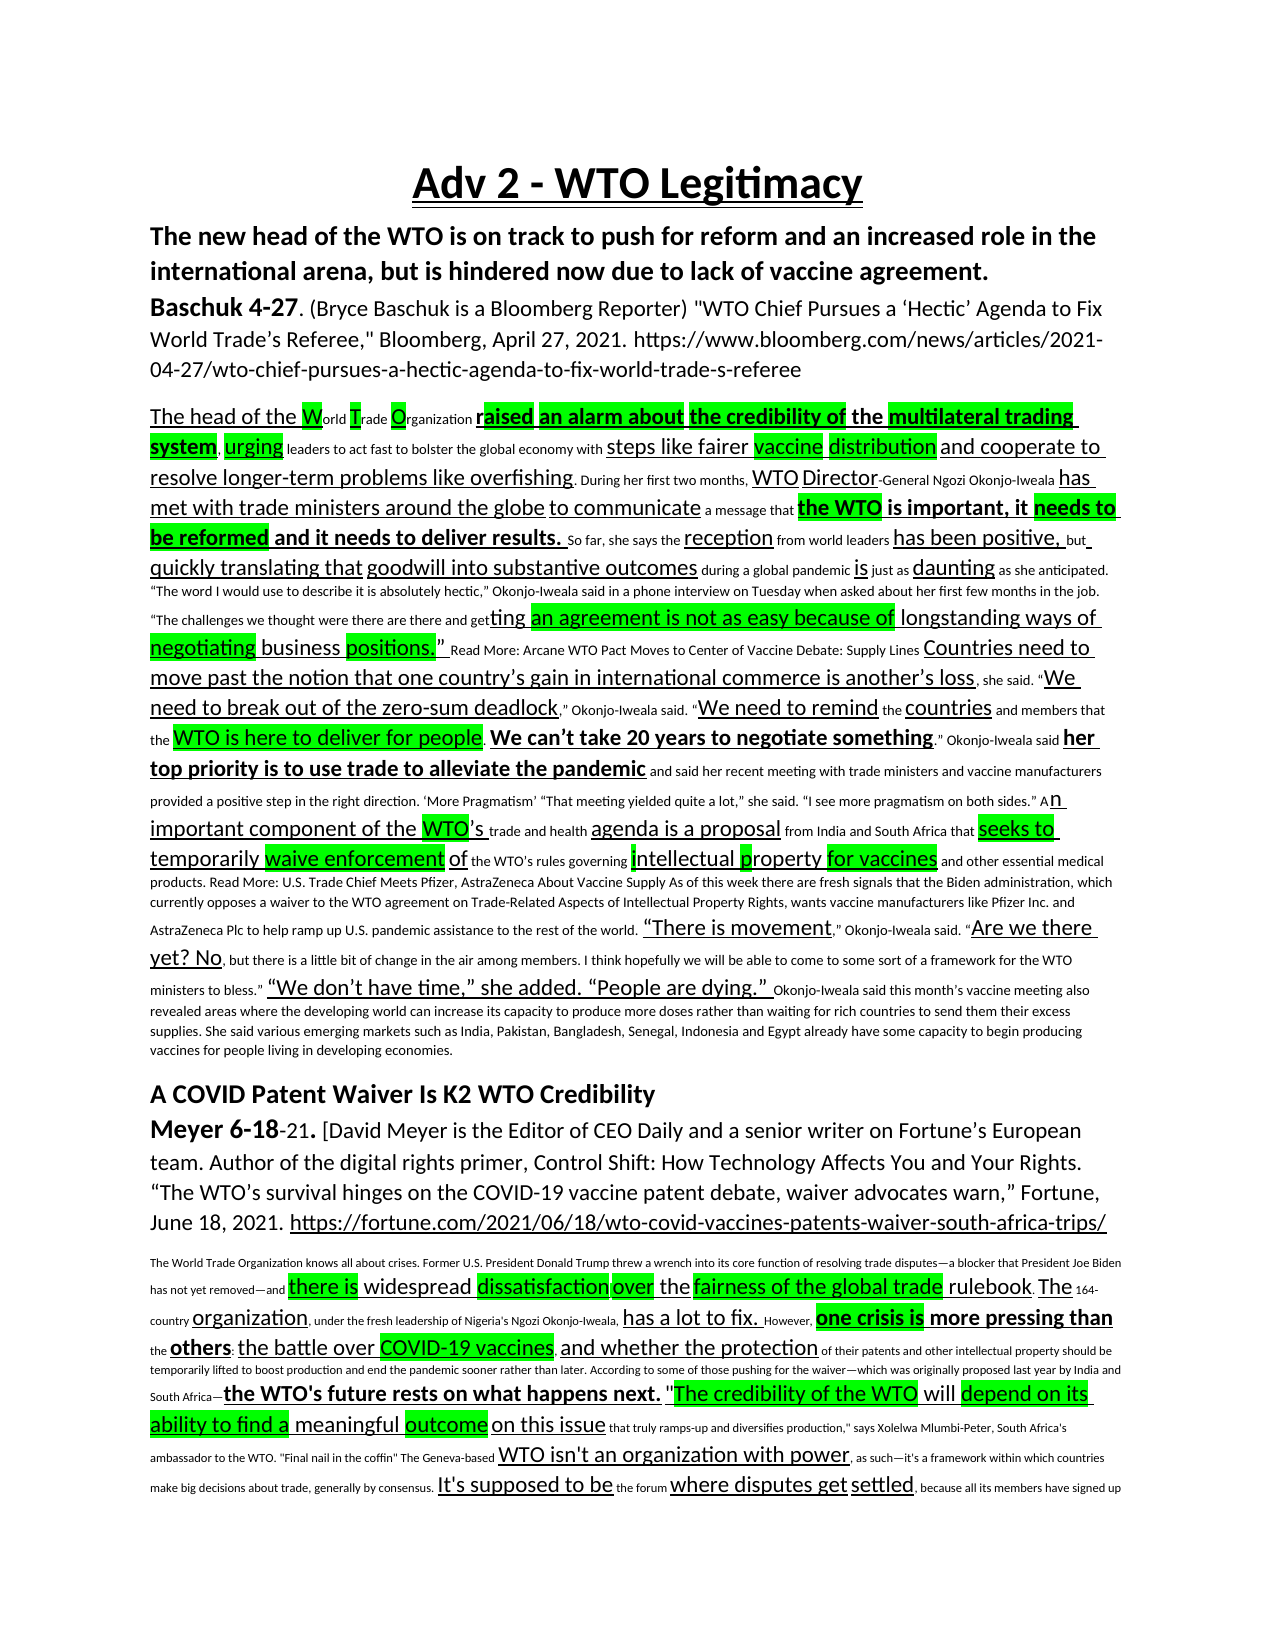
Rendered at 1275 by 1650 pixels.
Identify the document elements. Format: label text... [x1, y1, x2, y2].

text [150, 1255, 1125, 1498]
text Baschuk 4-27. (Bryce Baschuk is a Bloomberg Reporter) "WTO Chief Pursues a ‘Hectic’ Agenda to Fix World Trade’s Referee," Bloomberg, April 27, 2021. https://www.bloomberg.com/news/articles/2021-04-27/wto-chief-pursues-a-hectic-agenda-to-fix-world-trade-s-referee [150, 290, 1125, 383]
text The head of the World Trade Organization raised an alarm about the credibility of the multilateral trading system, urging leaders to act fast to bolster the global economy with steps like fairer vaccine distribution and cooperate to resolve longer-term problems like overfishing. During her first two months, WTO Director-General Ngozi Okonjo-Iweala has met with trade ministers around the globe to communicate a message that the WTO is important, it needs to be reformed and it needs to deliver results. So far, she says the reception from world leaders has been positive, but quickly translating that goodwill into substantive outcomes during a global pandemic is just as daunting as she anticipated. “The word I would use to describe it is absolutely hectic,” Okonjo-Iweala said in a phone interview on Tuesday when asked about her first few months in the job. “The challenges we thought were there are there and getting an agreement is not as easy because of longstanding ways of negotiating business positions.” Read More: Arcane WTO Pact Moves to Center of Vaccine Debate: Supply Lines Countries need to move past the notion that one country’s gain in international commerce is another’s loss, she said. “We need to break out of the zero-sum deadlock,” Okonjo-Iweala said. “We need to remind the countries and members that the WTO is here to deliver for people. We can’t take 20 years to negotiate something.” Okonjo-Iweala said her top priority is to use trade to alleviate the pandemic and said her recent meeting with trade ministers and vaccine manufacturers provided a positive step in the right direction. ‘More Pragmatism’ “That meeting yielded quite a lot,” she said. “I see more pragmatism on both sides.” An important component of the WTO’s trade and health agenda is a proposal from India and South Africa that seeks to temporarily waive enforcement of the WTO’s rules governing intellectual property for vaccines and other essential medical products. Read More: U.S. Trade Chief Meets Pfizer, AstraZeneca About Vaccine Supply As of this week there are fresh signals that the Biden administration, which currently opposes a waiver to the WTO agreement on Trade-Related Aspects of Intellectual Property Rights, wants vaccine manufacturers like Pfizer Inc. and AstraZeneca Plc to help ramp up U.S. pandemic assistance to the rest of the world. “There is movement,” Okonjo-Iweala said. “Are we there yet? No, but there is a little bit of change in the air among members. I think hopefully we will be able to come to some sort of a framework for the WTO ministers to bless.” “We don’t have time,” she added. “People are dying.” Okonjo-Iweala said this month’s vaccine meeting also revealed areas where the developing world can increase its capacity to produce more doses rather than waiting for rich countries to send them their excess supplies. She said various emerging markets such as India, Pakistan, Bangladesh, Senegal, Indonesia and Egypt already have some capacity to begin producing vaccines for people living in developing economies. [150, 402, 1125, 1059]
subtitle Adv 2 - WTO Legitimacy [150, 154, 1125, 210]
subtitle A COVID Patent Waiver Is K2 WTO Credibility [150, 1077, 1125, 1110]
text Meyer 6-18-21. [David Meyer is the Editor of CEO Daily and a senior writer on Fortune’s European team. Author of the digital rights primer, Control Shift: How Technology Affects You and Your Rights. “The WTO’s survival hinges on the COVID-19 vaccine patent debate, waiver advocates warn,” Fortune, June 18, 2021. https://fortune.com/2021/06/18/wto-covid-vaccines-patents-waiver-south-africa-trips/ [150, 1112, 1125, 1236]
subtitle The new head of the WTO is on track to push for reform and an increased role in the international arena, but is hindered now due to lack of vaccine agreement. [150, 219, 1125, 287]
